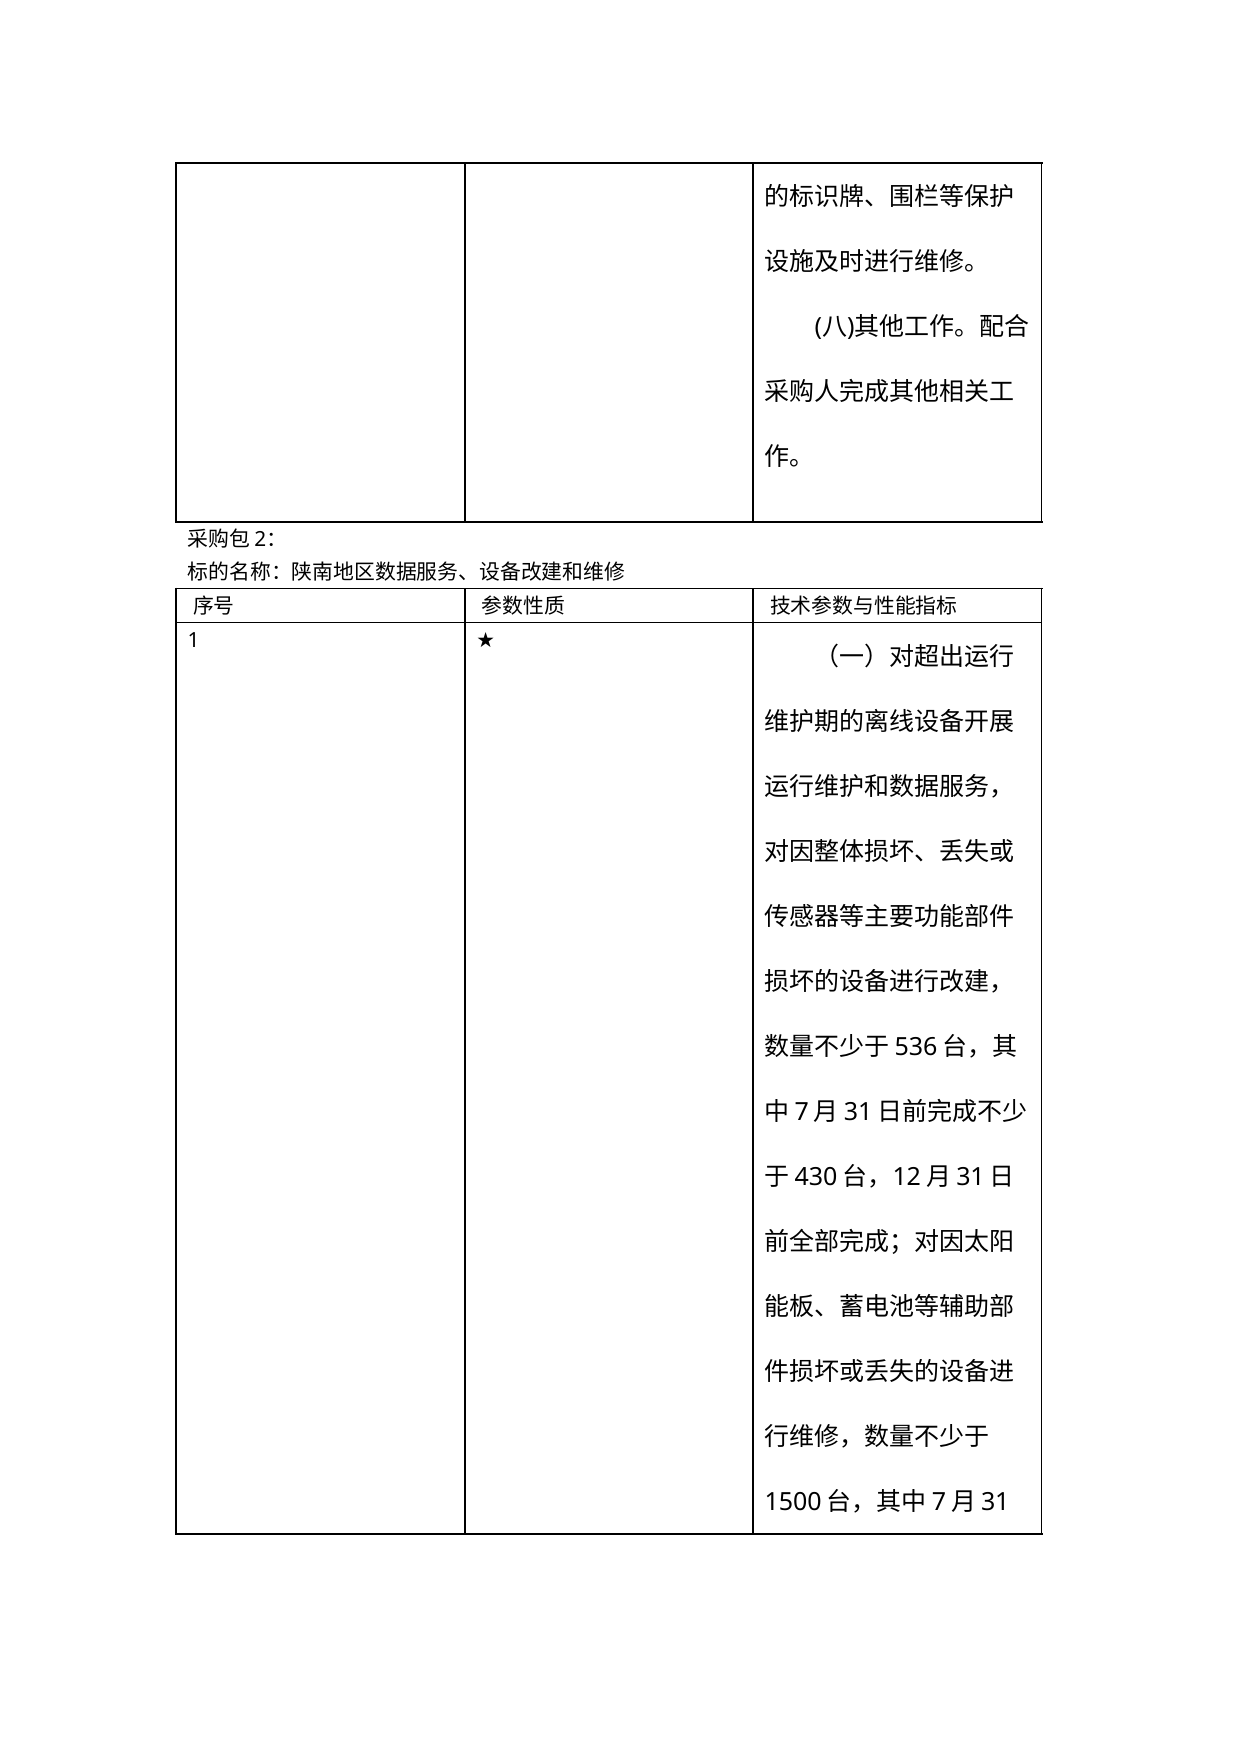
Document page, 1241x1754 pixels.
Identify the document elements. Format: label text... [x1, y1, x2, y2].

table_cell 1 [177, 164, 464, 521]
table_header 技术参数与性能指标 [754, 589, 1041, 622]
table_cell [754, 623, 1041, 1533]
table_header 参数性质 [466, 589, 752, 622]
text 采购包2： [187, 523, 1053, 555]
table_cell ★ [466, 623, 752, 1533]
table_cell 1 [177, 623, 464, 1533]
table_cell ★ [466, 164, 752, 521]
text 标的名称：陕南地区数据服务、设备改建和维修 [187, 555, 1053, 588]
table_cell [754, 164, 1041, 521]
table_header 序号 [177, 589, 464, 622]
